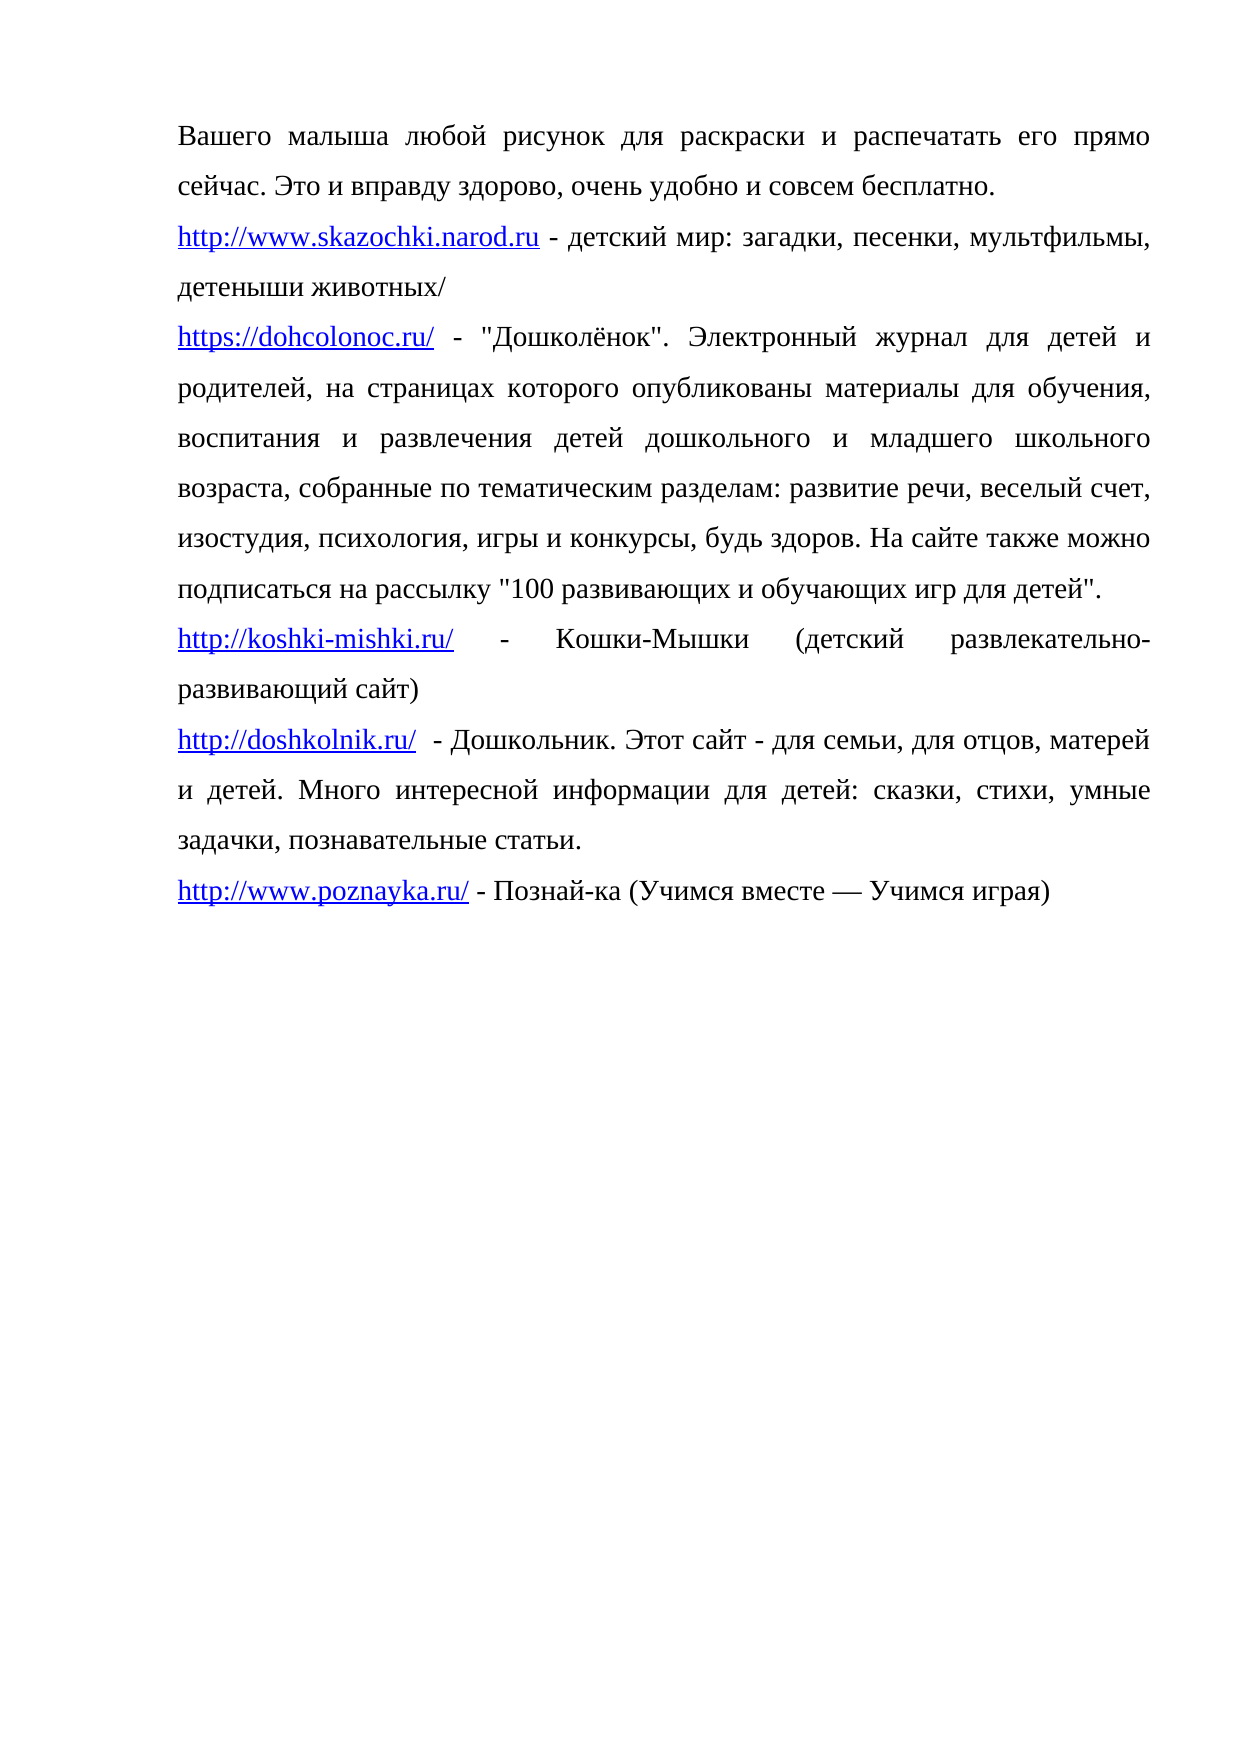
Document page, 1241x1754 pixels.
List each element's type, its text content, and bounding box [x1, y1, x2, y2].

list http://www.skazochki.narod.ru - детский мир: загадки, песенки, мультфильмы, детеныши животных/ [177, 219, 1152, 303]
list https://dohcolonoc.ru/ - "Дошколёнок". Электронный журнал для детей и родителей, на страницах которого опубликованы материалы для обучения, воспитания и развлечения детей дошкольного и младшего школьного возраста, собранные по тематическим разделам: развитие речи, веселый счет, изостудия, психология, игры и конкурсы, будь здоров. На сайте также можно подписаться на рассылку "100 развивающих и обучающих игр для детей". [177, 319, 1152, 604]
list http://www.poznayka.ru/ - Познай-ка (Учимся вместе — Учимся играя) [177, 873, 1152, 906]
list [177, 118, 1152, 202]
list http://doshkolnik.ru/ - Дошкольник. Этот сайт - для семьи, для отцов, матерей и детей. Много интересной информации для детей: сказки, стихи, умные задачки, познавательные статьи. [177, 722, 1152, 856]
list http://koshki-mishki.ru/ - Кошки-Мышки (детский развлекательно-развивающий сайт) [177, 621, 1152, 705]
